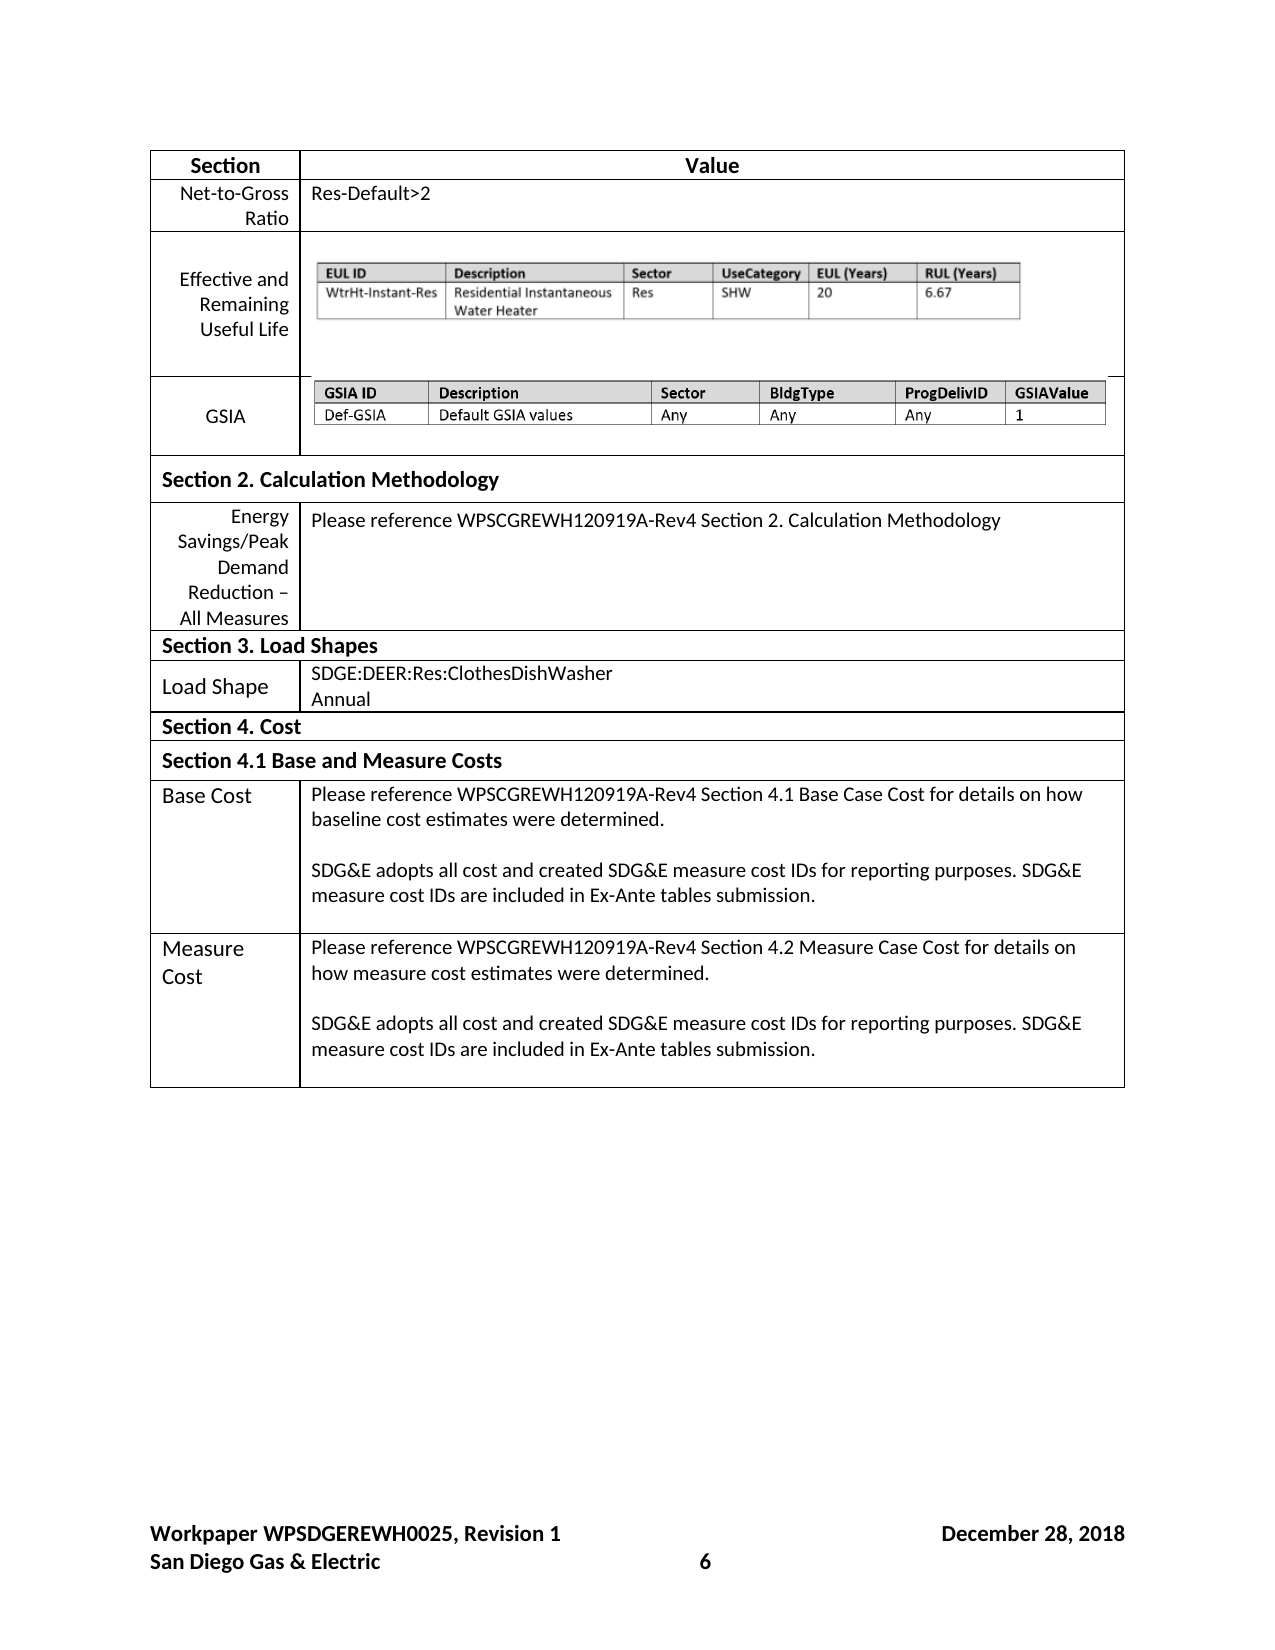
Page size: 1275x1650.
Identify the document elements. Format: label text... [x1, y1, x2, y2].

table_cell Measure Cost [151, 934, 299, 1087]
table_cell Res-Default>2 [301, 180, 1124, 231]
table_cell GSIA [151, 377, 299, 454]
table_header Section [151, 151, 299, 179]
table_cell Base Cost [151, 781, 299, 933]
table_cell Please reference WPSCGREWH120919A-Rev4 Section 4.2 Measure Case Cost for details on how measure cost estimates were determined. SDG&E adopts all cost and created SDG&E measure cost IDs for reporting purposes. SDG&E measure cost IDs are included in Ex-Ante tables submission. [301, 934, 1124, 1087]
table_cell Section 4.1 Base and Measure Costs [151, 741, 1124, 780]
table_cell Energy Savings/Peak Demand Reduction – All Measures [151, 503, 299, 630]
table_cell Section 3. Load Shapes [151, 631, 1124, 659]
table_cell Section 2. Calculation Methodology [151, 456, 1124, 502]
table_cell SDGE:DEER:Res:ClothesDishWasher Annual [301, 661, 1124, 711]
table_cell Effective and Remaining Useful Life [151, 232, 299, 376]
picture [311, 257, 1025, 325]
table_cell Please reference WPSCGREWH120919A-Rev4 Section 2. Calculation Methodology [301, 503, 1124, 630]
table_cell Net-to-Gross Ratio [151, 180, 299, 231]
table_cell [301, 377, 1124, 454]
table_header Value [301, 151, 1124, 179]
table_cell Please reference WPSCGREWH120919A-Rev4 Section 4.1 Base Case Cost for details on how baseline cost estimates were determined. SDG&E adopts all cost and created SDG&E measure cost IDs for reporting purposes. SDG&E measure cost IDs are included in Ex-Ante tables submission. [301, 781, 1124, 933]
table_cell Section 4. Cost [151, 713, 1124, 740]
table_cell [301, 232, 1124, 376]
table_cell Load Shape [151, 661, 299, 711]
